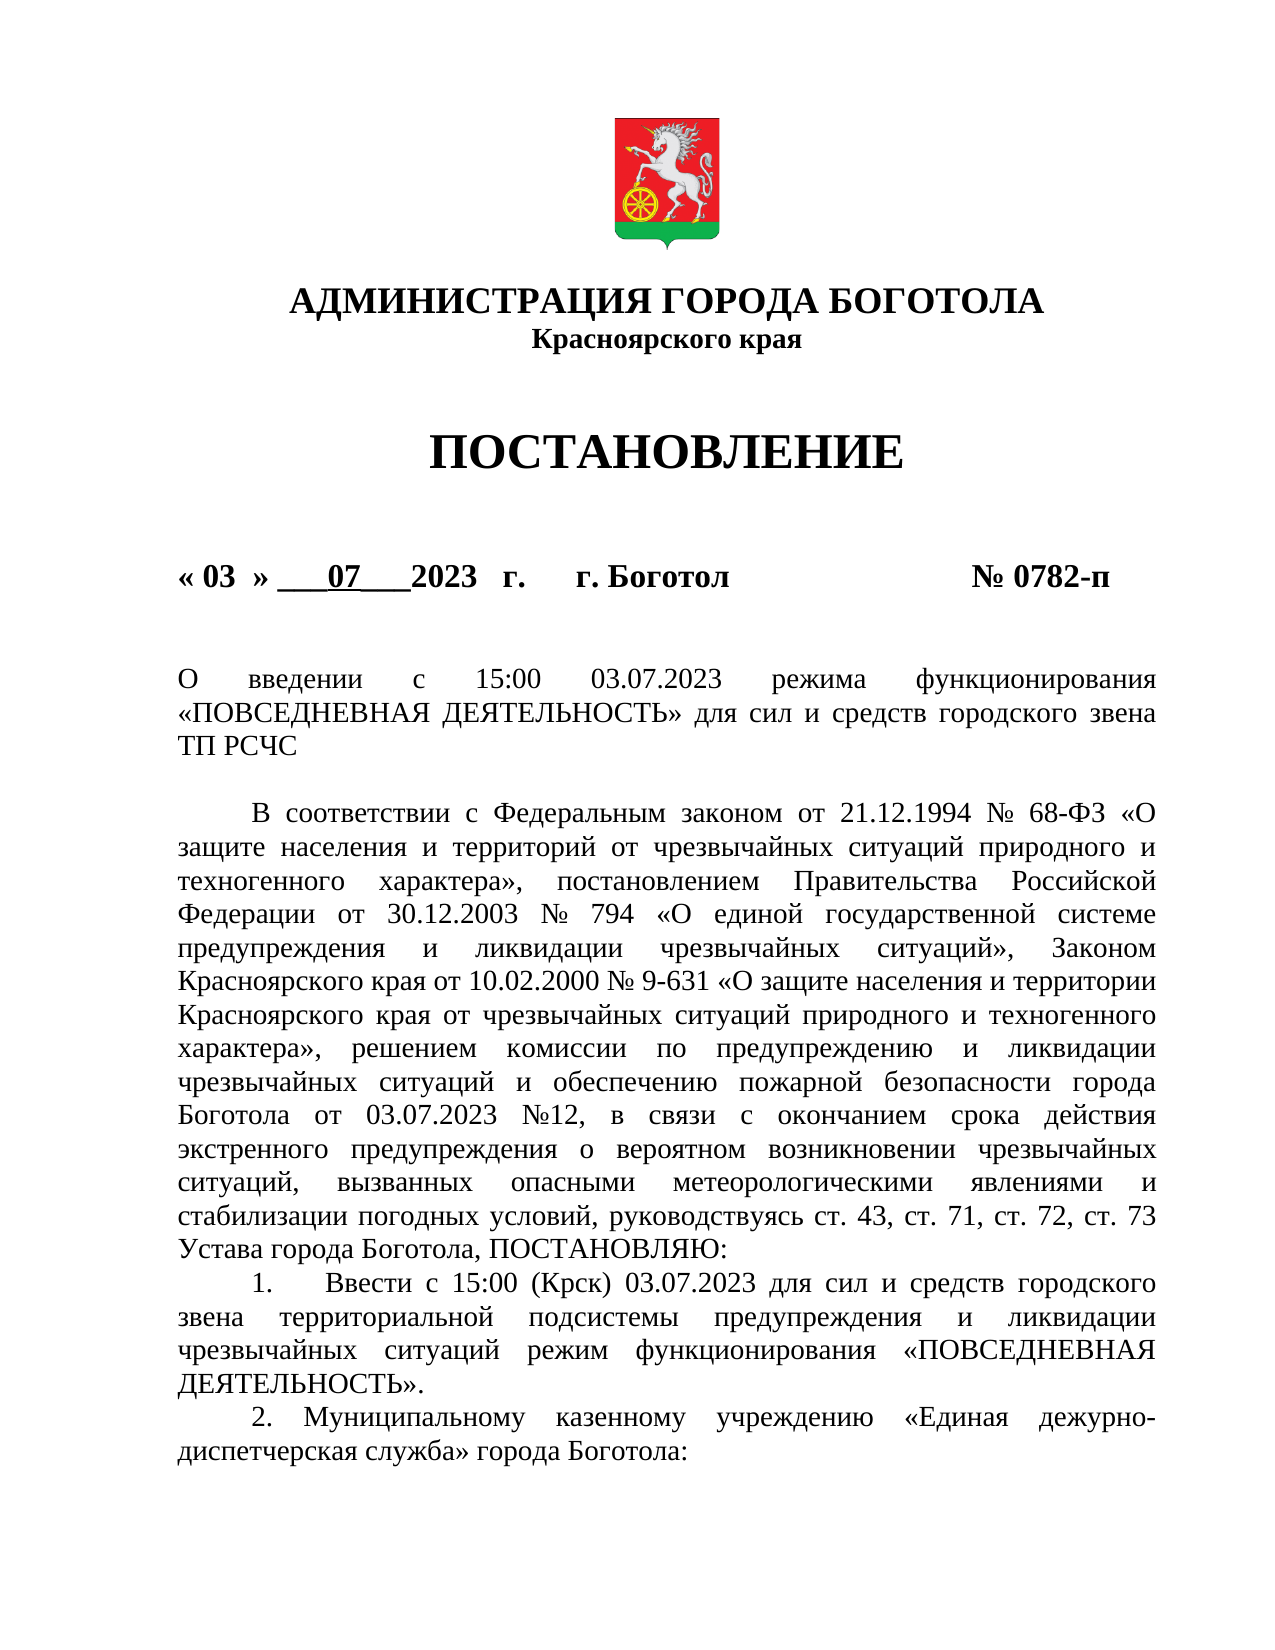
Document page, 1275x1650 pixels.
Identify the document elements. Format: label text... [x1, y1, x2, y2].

text « 03 » ___07___2023 г. г. Боготол № 0782-п [177, 556, 1157, 594]
title Ввести с 15:00 (Крск) 03.07.2023 для сил и средств городского звена территориальной подсистемы предупреждения и ликвидации чрезвычайных ситуаций режим функционирования «ПОВСЕДНЕВНАЯ ДЕЯТЕЛЬНОСТЬ». [177, 1265, 1157, 1399]
text О введении с 15:00 03.07.2023 режима функционирования «ПОВСЕДНЕВНАЯ ДЕЯТЕЛЬНОСТЬ» для сил и средств городского звена ТП РСЧС [177, 661, 1157, 762]
text АДМИНИСТРАЦИЯ ГОРОДА БОГОТОЛА [177, 278, 1157, 321]
picture [614, 118, 720, 250]
title 2. Муниципальному казенному учреждению «Единая дежурно-диспетчерская служба» города Боготола: [177, 1399, 1157, 1466]
text ПОСТАНОВЛЕНИЕ [177, 422, 1157, 479]
text Красноярского края [177, 321, 1157, 355]
text В соответствии с Федеральным законом от 21.12.1994 № 68-ФЗ «О защите населения и территорий от чрезвычайных ситуаций природного и техногенного характера», постановлением Правительства Российской Федерации от 30.12.2003 № 794 «О единой государственной системе предупреждения и ликвидации чрезвычайных ситуаций», Законом Красноярского края от 10.02.2000 № 9-631 «О защите населения и территории Красноярского края от чрезвычайных ситуаций природного и техногенного характера», решением комиссии по предупреждению и ликвидации чрезвычайных ситуаций и обеспечению пожарной безопасности города Боготола от 03.07.2023 №12, в связи с окончанием срока действия экстренного предупреждения о вероятном возникновении чрезвычайных ситуаций, вызванных опасными метеорологическими явлениями и стабилизации погодных условий, руководствуясь ст. 43, ст. 71, ст. 72, ст. 73 Устава города Боготола, ПОСТАНОВЛЯЮ: [177, 796, 1157, 1265]
